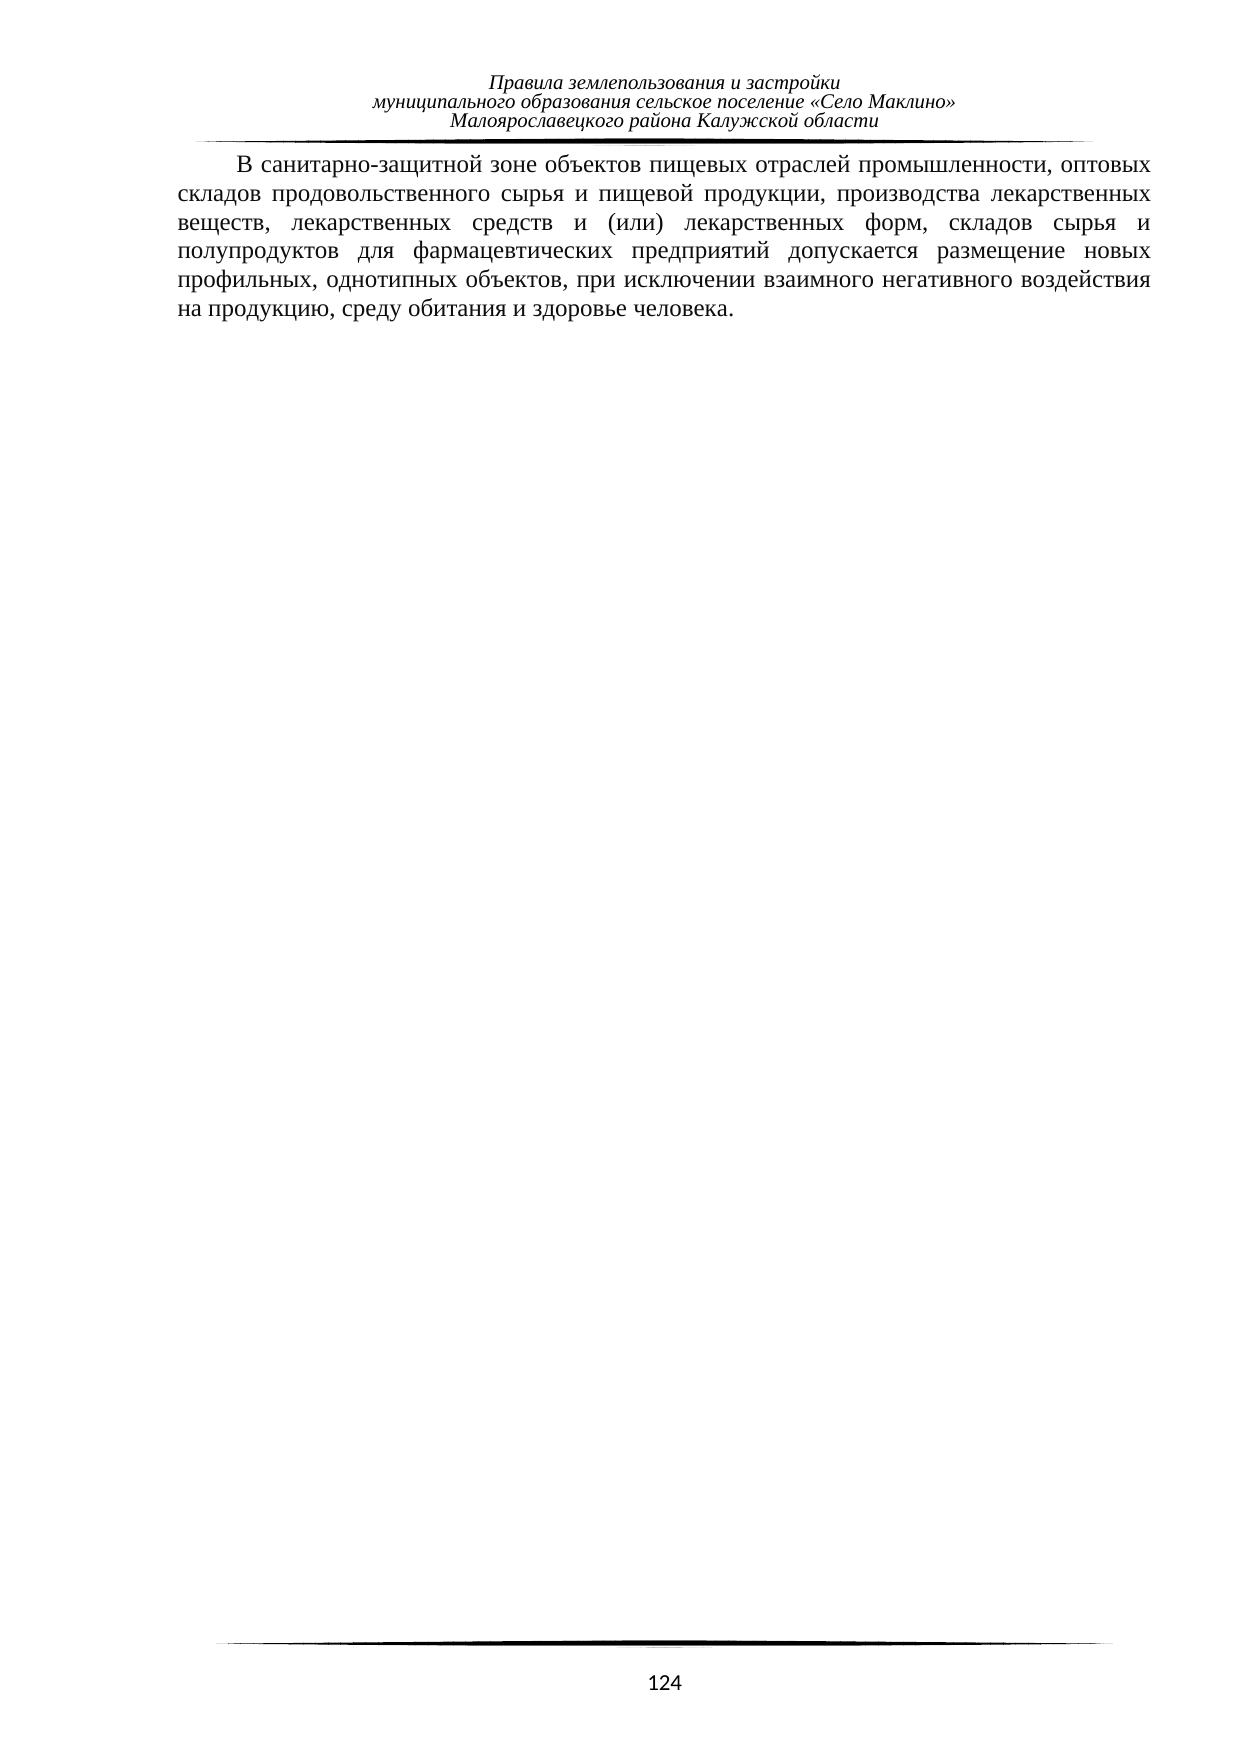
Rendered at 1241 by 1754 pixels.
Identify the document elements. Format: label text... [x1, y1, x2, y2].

picture [215, 1639, 1113, 1648]
picture [195, 137, 1093, 146]
text В санитарно-защитной зоне объектов пищевых отраслей промышленности, оптовых складов продовольственного сырья и пищевой продукции, производства лекарственных веществ, лекарственных средств и (или) лекарственных форм, складов сырья и полупродуктов для фармацевтических предприятий допускается размещение новых профильных, однотипных объектов, при исключении взаимного негативного воздействия на продукцию, среду обитания и здоровье человека. [177, 149, 1152, 322]
